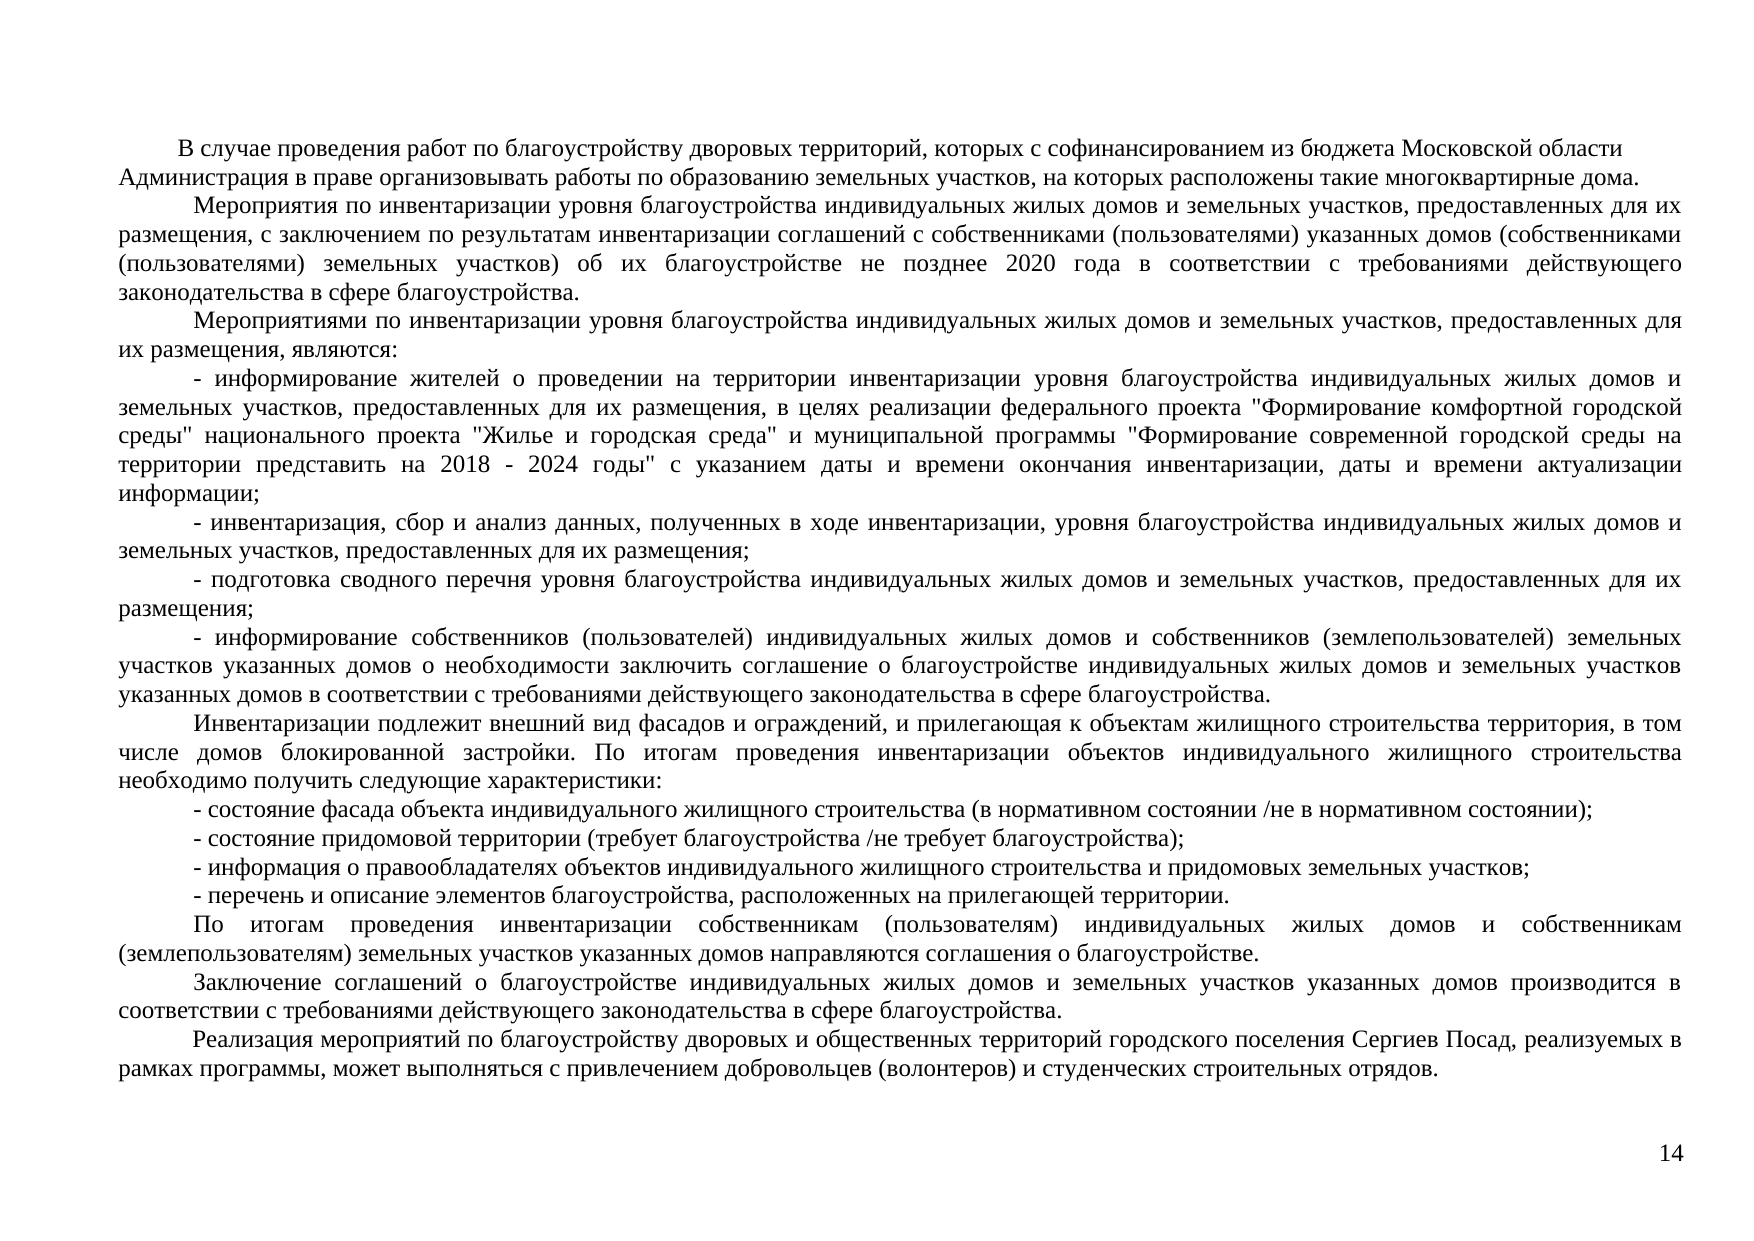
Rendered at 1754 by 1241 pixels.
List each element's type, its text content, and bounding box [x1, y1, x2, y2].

text - информация о правообладателях объектов индивидуального жилищного строительства и придомовых земельных участков; [118, 852, 1683, 880]
text Мероприятия по инвентаризации уровня благоустройства индивидуальных жилых домов и земельных участков, предоставленных для их размещения, с заключением по результатам инвентаризации соглашений с собственниками (пользователями) указанных домов (собственниками (пользователями) земельных участков) об их благоустройстве не позднее 2020 года в соответствии с требованиями действующего законодательства в сфере благоустройства. [118, 190, 1683, 305]
text - перечень и описание элементов благоустройства, расположенных на прилегающей территории. [118, 880, 1683, 909]
text - состояние фасада объекта индивидуального жилищного строительства (в нормативном состоянии /не в нормативном состоянии); [118, 794, 1683, 823]
text - состояние придомовой территории (требует благоустройства /не требует благоустройства); [118, 823, 1683, 852]
text В случае проведения работ по благоустройству дворовых территорий, которых с софинансированием из бюджета Московской области Администрация в праве организовывать работы по образованию земельных участков, на которых расположены такие многоквартирные дома. [118, 133, 1683, 190]
text Заключение соглашений о благоустройстве индивидуальных жилых домов и земельных участков указанных домов производится в соответствии с требованиями действующего законодательства в сфере благоустройства. [118, 967, 1683, 1024]
text - информирование собственников (пользователей) индивидуальных жилых домов и собственников (землепользователей) земельных участков указанных домов о необходимости заключить соглашение о благоустройстве индивидуальных жилых домов и земельных участков указанных домов в соответствии с требованиями действующего законодательства в сфере благоустройства. [118, 622, 1683, 708]
text - инвентаризация, сбор и анализ данных, полученных в ходе инвентаризации, уровня благоустройства индивидуальных жилых домов и земельных участков, предоставленных для их размещения; [118, 507, 1683, 564]
text Инвентаризации подлежит внешний вид фасадов и ограждений, и прилегающая к объектам жилищного строительства территория, в том числе домов блокированной застройки. По итогам проведения инвентаризации объектов индивидуального жилищного строительства необходимо получить следующие характеристики: [118, 708, 1683, 794]
text Мероприятиями по инвентаризации уровня благоустройства индивидуальных жилых домов и земельных участков, предоставленных для их размещения, являются: [118, 305, 1683, 363]
text Реализация мероприятий по благоустройству дворовых и общественных территорий городского поселения Сергиев Посад, реализуемых в рамках программы, может выполняться с привлечением добровольцев (волонтеров) и студенческих строительных отрядов. [118, 1024, 1683, 1082]
text По итогам проведения инвентаризации собственникам (пользователям) индивидуальных жилых домов и собственникам (землепользователям) земельных участков указанных домов направляются соглашения о благоустройстве. [118, 909, 1683, 967]
text - подготовка сводного перечня уровня благоустройства индивидуальных жилых домов и земельных участков, предоставленных для их размещения; [118, 564, 1683, 622]
text - информирование жителей о проведении на территории инвентаризации уровня благоустройства индивидуальных жилых домов и земельных участков, предоставленных для их размещения, в целях реализации федерального проекта "Формирование комфортной городской среды" национального проекта "Жилье и городская среда" и муниципальной программы "Формирование современной городской среды на территории представить на 2018 - 2024 годы" с указанием даты и времени окончания инвентаризации, даты и времени актуализации информации; [118, 363, 1683, 507]
